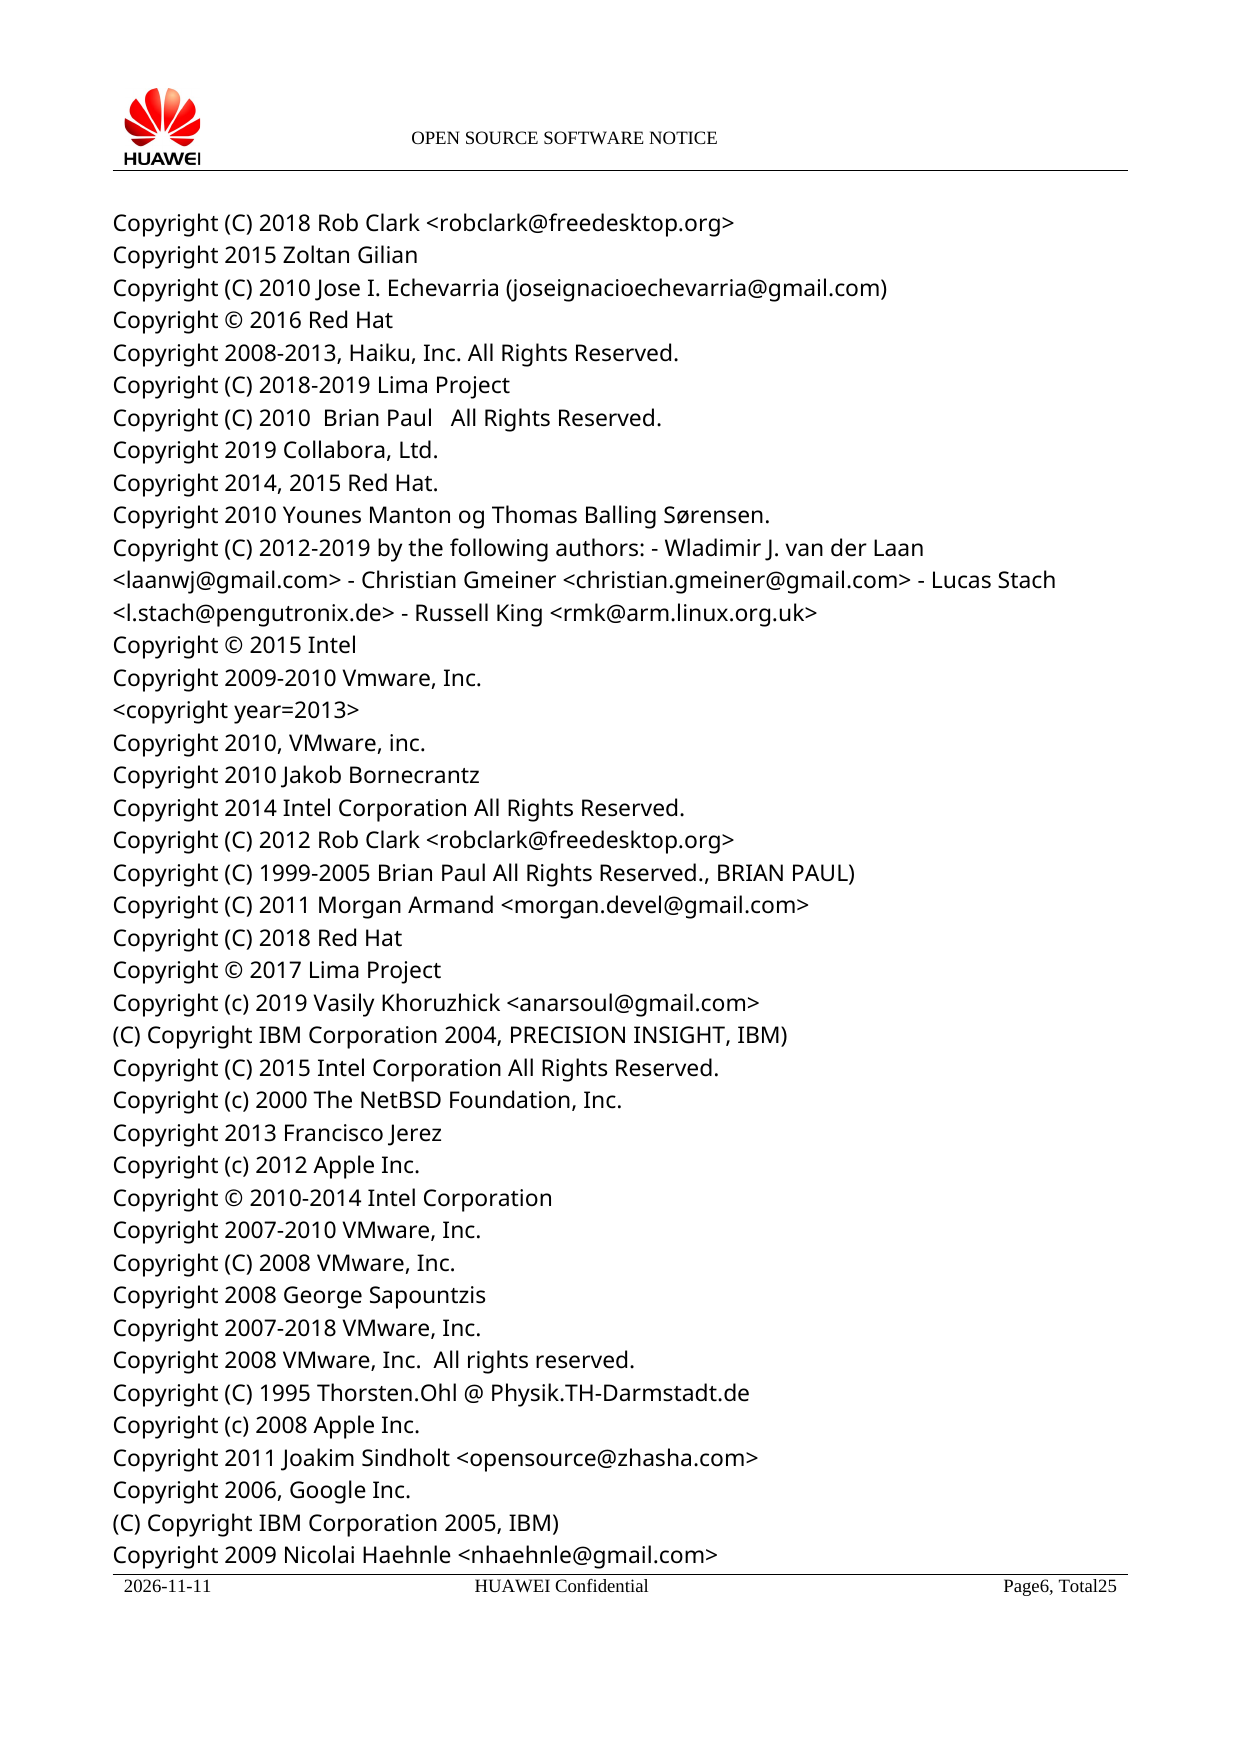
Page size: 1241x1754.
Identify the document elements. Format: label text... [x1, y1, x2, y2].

picture [124, 88, 201, 165]
